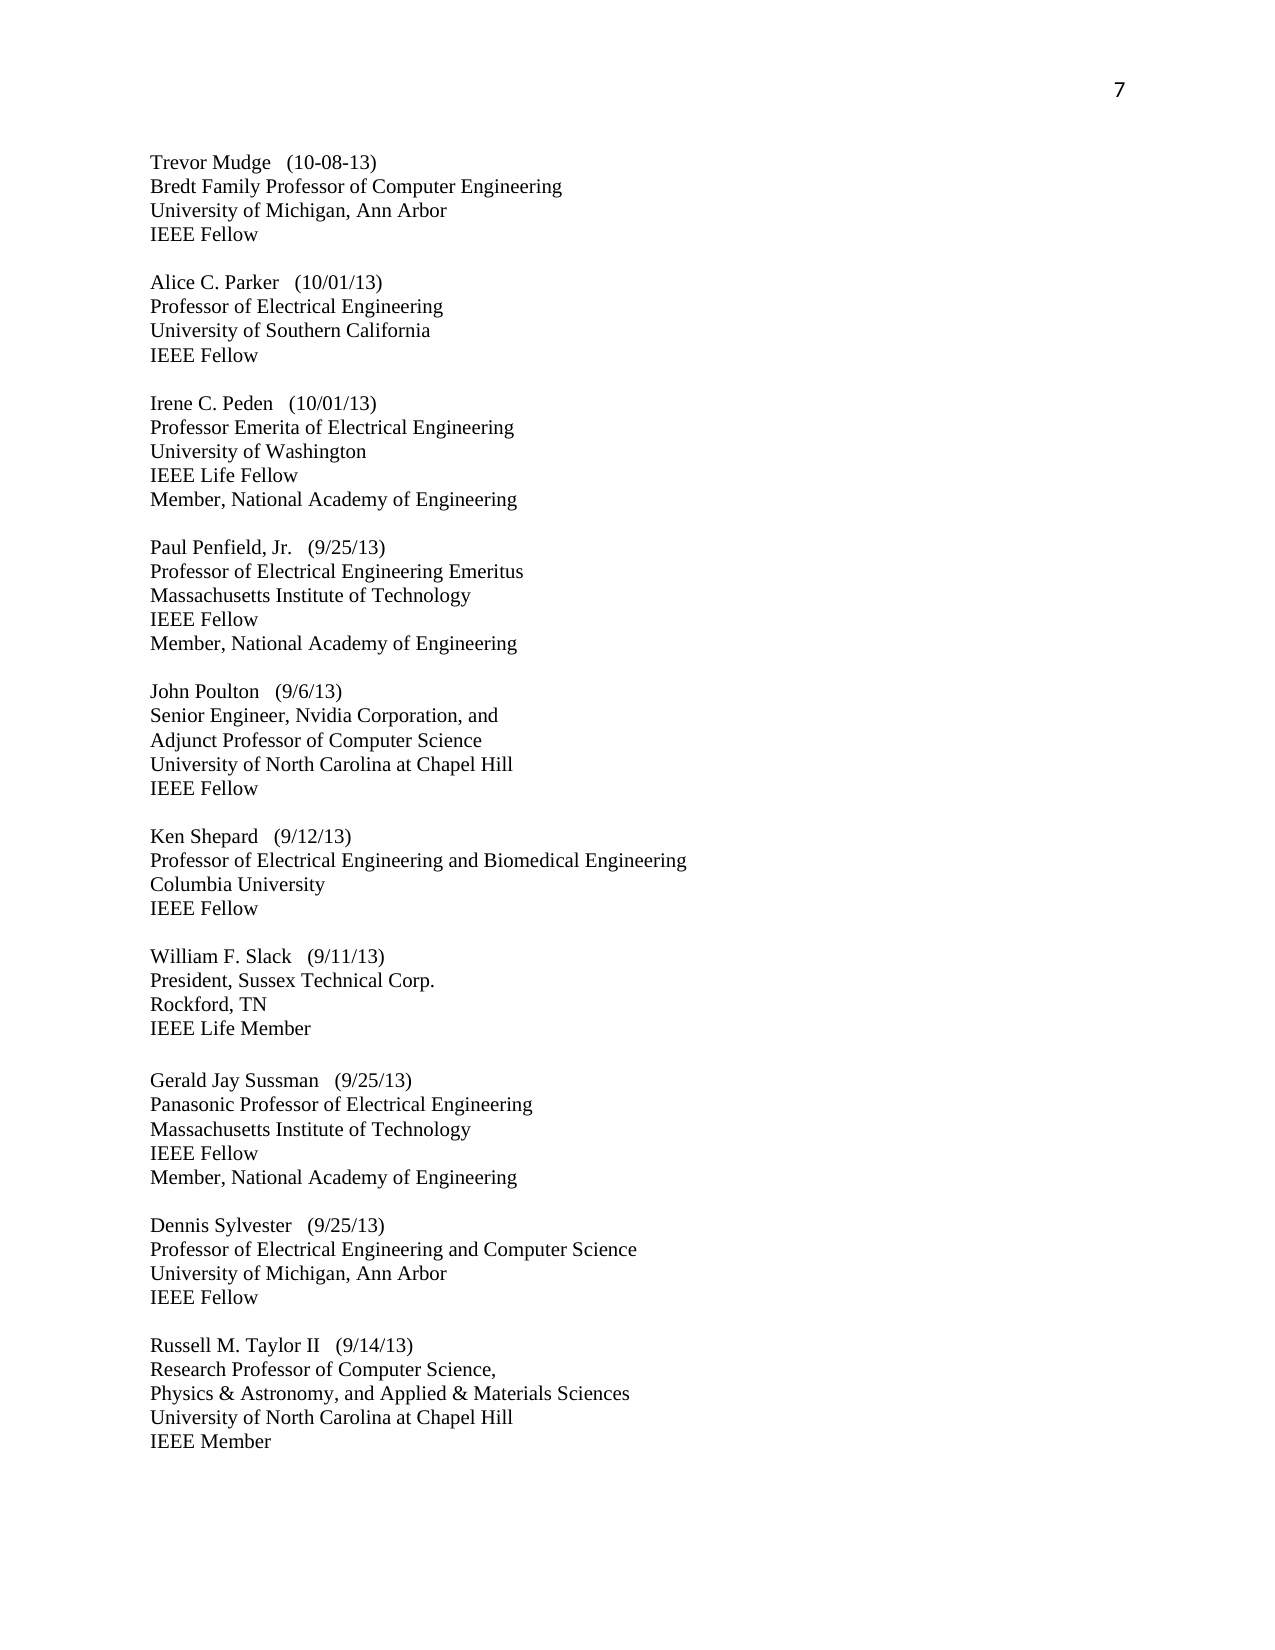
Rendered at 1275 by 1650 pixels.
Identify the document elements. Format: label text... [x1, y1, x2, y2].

text IEEE Fellow [150, 342, 1125, 367]
text Columbia University [150, 872, 1125, 896]
text John Poulton (9/6/13) [150, 679, 1125, 703]
text University of Washington [150, 439, 1125, 463]
text University of Southern California [150, 318, 1125, 342]
text Member, National Academy of Engineering [150, 1164, 1125, 1189]
text Trevor Mudge (10-08-13) [150, 150, 1125, 174]
text William F. Slack (9/11/13) [150, 944, 1125, 968]
text University of Michigan, Ann Arbor [150, 198, 1125, 222]
text Physics & Astronomy, and Applied & Materials Sciences [150, 1381, 1125, 1405]
text University of North Carolina at Chapel Hill [150, 752, 1125, 776]
text Ken Shepard (9/12/13) [150, 824, 1125, 848]
text Professor Emerita of Electrical Engineering [150, 415, 1125, 439]
text Russell M. Taylor II (9/14/13) [150, 1333, 1125, 1357]
text IEEE Fellow [150, 896, 1125, 920]
text Member, National Academy of Engineering [150, 487, 1125, 511]
text Rockford, TN [150, 992, 1125, 1016]
text Bredt Family Professor of Computer Engineering [150, 174, 1125, 198]
text Professor of Electrical Engineering Emeritus [150, 559, 1125, 583]
text Professor of Electrical Engineering and Biomedical Engineering [150, 848, 1125, 872]
text IEEE Fellow [150, 1285, 1125, 1309]
text Paul Penfield, Jr. (9/25/13) [150, 535, 1125, 559]
text Senior Engineer, Nvidia Corporation, and [150, 703, 1125, 727]
text President, Sussex Technical Corp. [150, 968, 1125, 992]
text Adjunct Professor of Computer Science [150, 727, 1125, 752]
text University of Michigan, Ann Arbor [150, 1261, 1125, 1285]
text Massachusetts Institute of Technology [150, 583, 1125, 607]
text Gerald Jay Sussman (9/25/13) [150, 1068, 1125, 1092]
text IEEE Fellow [150, 776, 1125, 800]
text Professor of Electrical Engineering and Computer Science [150, 1237, 1125, 1261]
text IEEE Fellow [150, 222, 1125, 246]
text IEEE Fellow [150, 1141, 1125, 1164]
text Irene C. Peden (10/01/13) [150, 391, 1125, 415]
text Professor of Electrical Engineering [150, 294, 1125, 318]
text Member, National Academy of Engineering [150, 631, 1125, 655]
text IEEE Member [150, 1429, 1125, 1453]
text Massachusetts Institute of Technology [150, 1116, 1125, 1141]
text IEEE Life Member [150, 1016, 1125, 1040]
text Alice C. Parker (10/01/13) [150, 270, 1125, 294]
text Panasonic Professor of Electrical Engineering [150, 1092, 1125, 1116]
text Research Professor of Computer Science, [150, 1357, 1125, 1381]
text IEEE Fellow [150, 607, 1125, 631]
text IEEE Life Fellow [150, 463, 1125, 487]
text Dennis Sylvester (9/25/13) [150, 1213, 1125, 1237]
text University of North Carolina at Chapel Hill [150, 1405, 1125, 1429]
